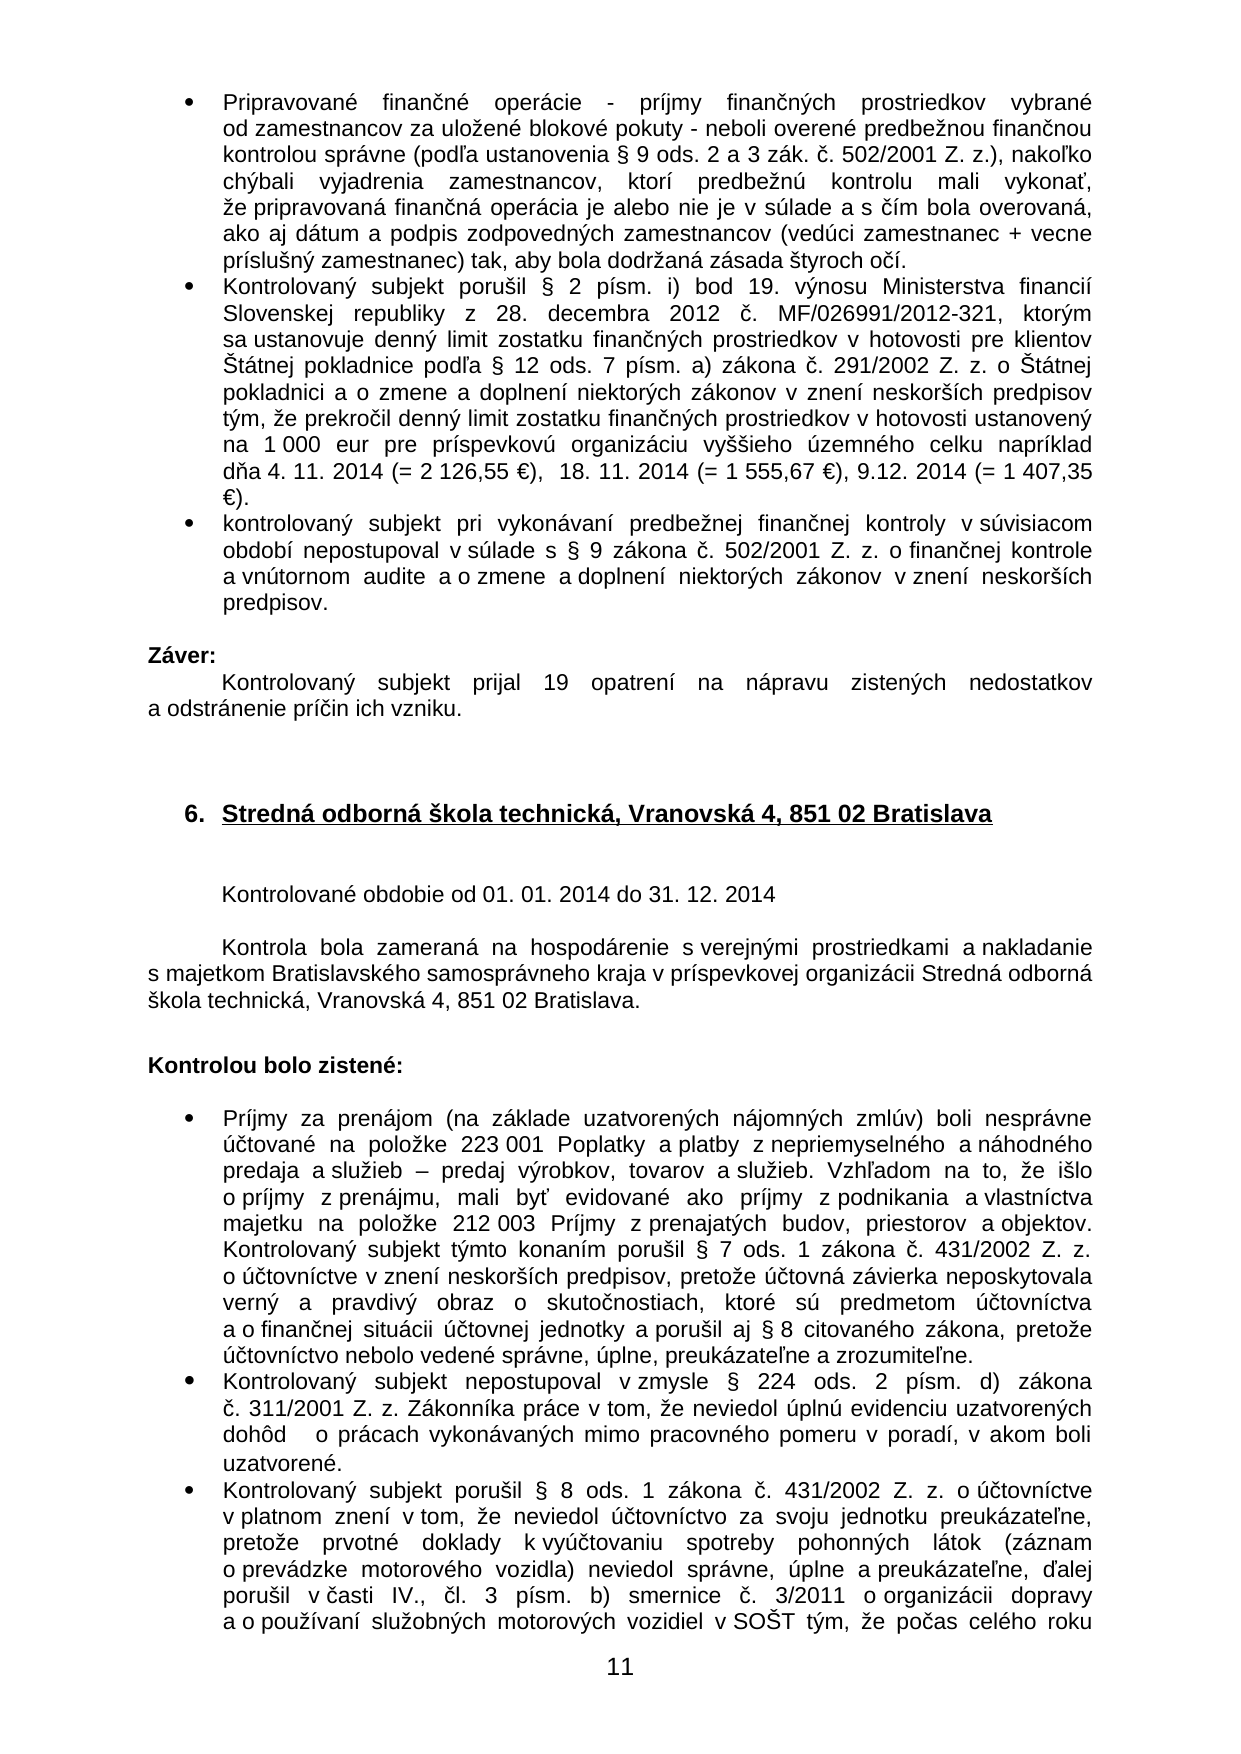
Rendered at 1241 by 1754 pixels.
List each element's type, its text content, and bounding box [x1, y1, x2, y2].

list Stredná odborná škola technická, Vranovská 4, 851 02 Bratislava [184, 799, 1092, 828]
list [185, 1477, 1092, 1635]
list Príjmy za prenájom (na základe uzatvorených nájomných zmlúv) boli nesprávne účtované na položke 223 001 Poplatky a platby z nepriemyselného a náhodného predaja a služieb – predaj výrobkov, tovarov a služieb. Vzhľadom na to, že išlo o príjmy z prenájmu, mali byť evidované ako príjmy z podnikania a vlastníctva majetku na položke 212 003 Príjmy z prenajatých budov, priestorov a objektov. Kontrolovaný subjekt týmto konaním porušil § 7 ods. 1 zákona č. 431/2002 Z. z. o účtovníctve v znení neskorších predpisov, pretože účtovná závierka neposkytovala verný a pravdivý obraz o skutočnostiach, ktoré sú predmetom účtovníctva a o finančnej situácii účtovnej jednotky a porušil aj § 8 citovaného zákona, pretože účtovníctvo nebolo vedené správne, úplne, preukázateľne a zrozumiteľne. [185, 1105, 1092, 1368]
list kontrolovaný subjekt pri vykonávaní predbežnej finančnej kontroly v súvisiacom období nepostupoval v súlade s § 9 zákona č. 502/2001 Z. z. o finančnej kontrole a vnútornom audite a o zmene a doplnení niektorých zákonov v znení neskorších predpisov. [185, 510, 1092, 616]
list Kontrolovaný subjekt porušil § 2 písm. i) bod 19. výnosu Ministerstva financií Slovenskej republiky z 28. decembra 2012 č. MF/026991/2012-321, ktorým sa ustanovuje denný limit zostatku finančných prostriedkov v hotovosti pre klientov Štátnej pokladnice podľa § 12 ods. 7 písm. a) zákona č. 291/2002 Z. z. o Štátnej pokladnici a o zmene a doplnení niektorých zákonov v znení neskorších predpisov tým, že prekročil denný limit zostatku finančných prostriedkov v hotovosti ustanovený na 1 000 eur pre príspevkovú organizáciu vyššieho územného celku napríklad dňa 4. 11. 2014 (= 2 126,55 €), 18. 11. 2014 (= 1 555,67 €), 9.12. 2014 (= 1 407,35 €). [185, 273, 1092, 510]
text Kontrolovaný subjekt prijal 19 opatrení na nápravu zistených nedostatkov a odstránenie príčin ich vzniku. [148, 668, 1092, 721]
list Kontrolovaný subjekt nepostupoval v zmysle § 224 ods. 2 písm. d) zákona č. 311/2001 Z. z. Zákonníka práce v tom, že neviedol úplnú evidenciu uzatvorených dohôd o prácach vykonávaných mimo pracovného pomeru v poradí, v akom boli uzatvorené. [185, 1368, 1092, 1477]
text Kontrola bola zameraná na hospodárenie s verejnými prostriedkami a nakladanie s majetkom Bratislavského samosprávneho kraja v príspevkovej organizácii Stredná odborná škola technická, Vranovská 4, 851 02 Bratislava. [148, 934, 1092, 1013]
text Kontrolou bolo zistené: [148, 1052, 1092, 1078]
text Kontrolované obdobie od 01. 01. 2014 do 31. 12. 2014 [148, 881, 1092, 908]
text Záver: [148, 642, 1092, 668]
list Pripravované finančné operácie - príjmy finančných prostriedkov vybrané od zamestnancov za uložené blokové pokuty - neboli overené predbežnou finančnou kontrolou správne (podľa ustanovenia § 9 ods. 2 a 3 zák. č. 502/2001 Z. z.), nakoľko chýbali vyjadrenia zamestnancov, ktorí predbežnú kontrolu mali vykonať, že pripravovaná finančná operácia je alebo nie je v súlade a s čím bola overovaná, ako aj dátum a podpis zodpovedných zamestnancov (vedúci zamestnanec + vecne príslušný zamestnanec) tak, aby bola dodržaná zásada štyroch očí. [185, 89, 1092, 273]
